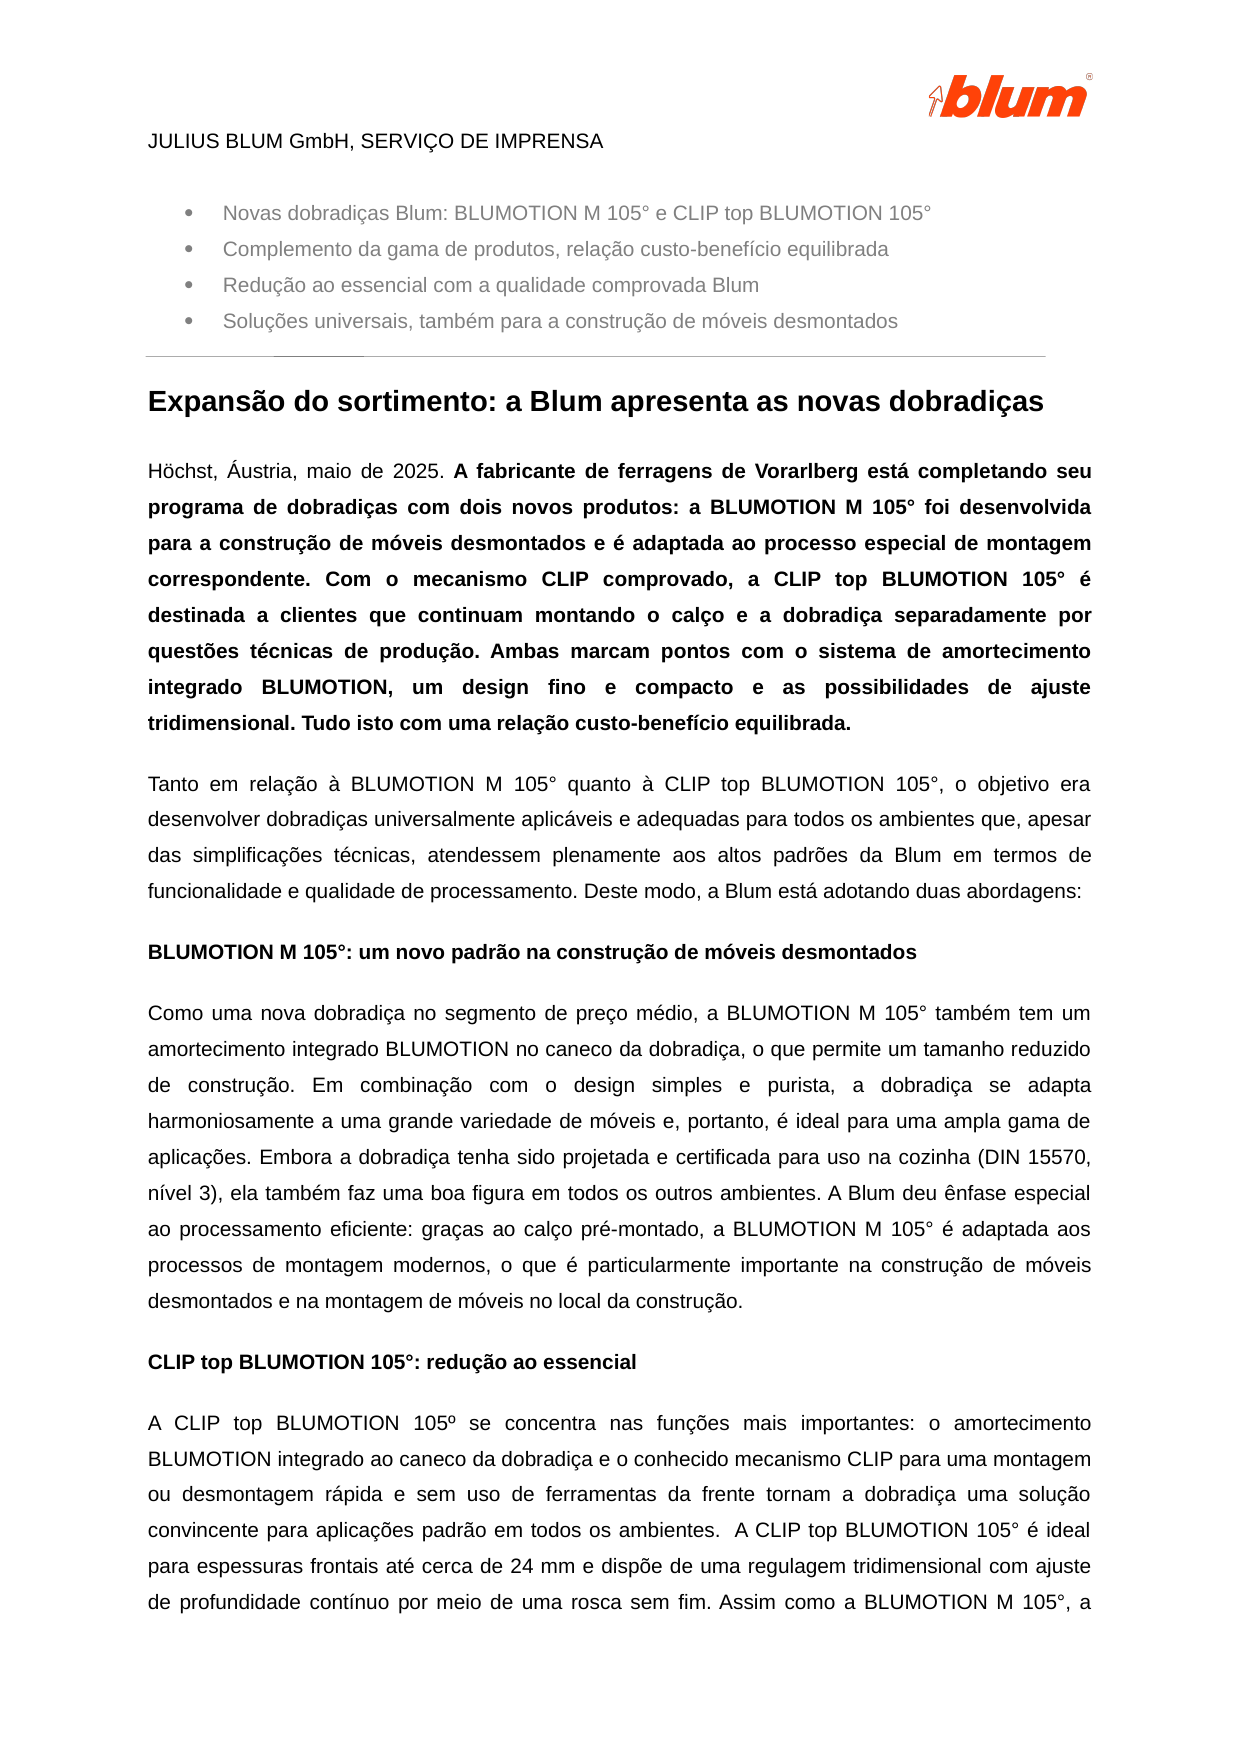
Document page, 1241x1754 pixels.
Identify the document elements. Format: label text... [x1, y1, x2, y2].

text Como uma nova dobradiça no segmento de preço médio, a BLUMOTION M 105° também tem um amortecimento integrado BLUMOTION no caneco da dobradiça, o que permite um tamanho reduzido de construção. Em combinação com o design simples e purista, a dobradiça se adapta harmoniosamente a uma grande variedade de móveis e, portanto, é ideal para uma ampla gama de aplicações. Embora a dobradiça tenha sido projetada e certificada para uso na cozinha (DIN 15570, nível 3), ela também faz uma boa figura em todos os outros ambientes. A Blum deu ênfase especial ao processamento eficiente: graças ao calço pré-montado, a BLUMOTION M 105° é adaptada aos processos de montagem modernos, o que é particularmente importante na construção de móveis desmontados e na montagem de móveis no local da construção. [148, 1001, 1093, 1312]
text Expansão do sortimento: a Blum apresenta as novas dobradiças [148, 383, 1090, 417]
picture [928, 73, 1093, 118]
text Tanto em relação à BLUMOTION M 105° quanto à CLIP top BLUMOTION 105°, o objetivo era desenvolver dobradiças universalmente aplicáveis e adequadas para todos os ambientes que, apesar das simplificações técnicas, atendessem plenamente aos altos padrões da Blum em termos de funcionalidade e qualidade de processamento. Deste modo, a Blum está adotando duas abordagens: [148, 771, 1093, 903]
text Höchst, Áustria, maio de 2025. A fabricante de ferragens de Vorarlberg está completando seu programa de dobradiças com dois novos produtos: a BLUMOTION M 105° foi desenvolvida para a construção de móveis desmontados e é adaptada ao processo especial de montagem correspondente. Com o mecanismo CLIP comprovado, a CLIP top BLUMOTION 105° é destinada a clientes que continuam montando o calço e a dobradiça separadamente por questões técnicas de produção. Ambas marcam pontos com o sistema de amortecimento integrado BLUMOTION, um design fino e compacto e as possibilidades de ajuste tridimensional. Tudo isto com uma relação custo-benefício equilibrada. [148, 459, 1093, 734]
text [148, 1410, 1093, 1614]
text BLUMOTION M 105°: um novo padrão na construção de móveis desmontados [148, 940, 1093, 964]
text CLIP top BLUMOTION 105°: redução ao essencial [148, 1349, 1093, 1373]
